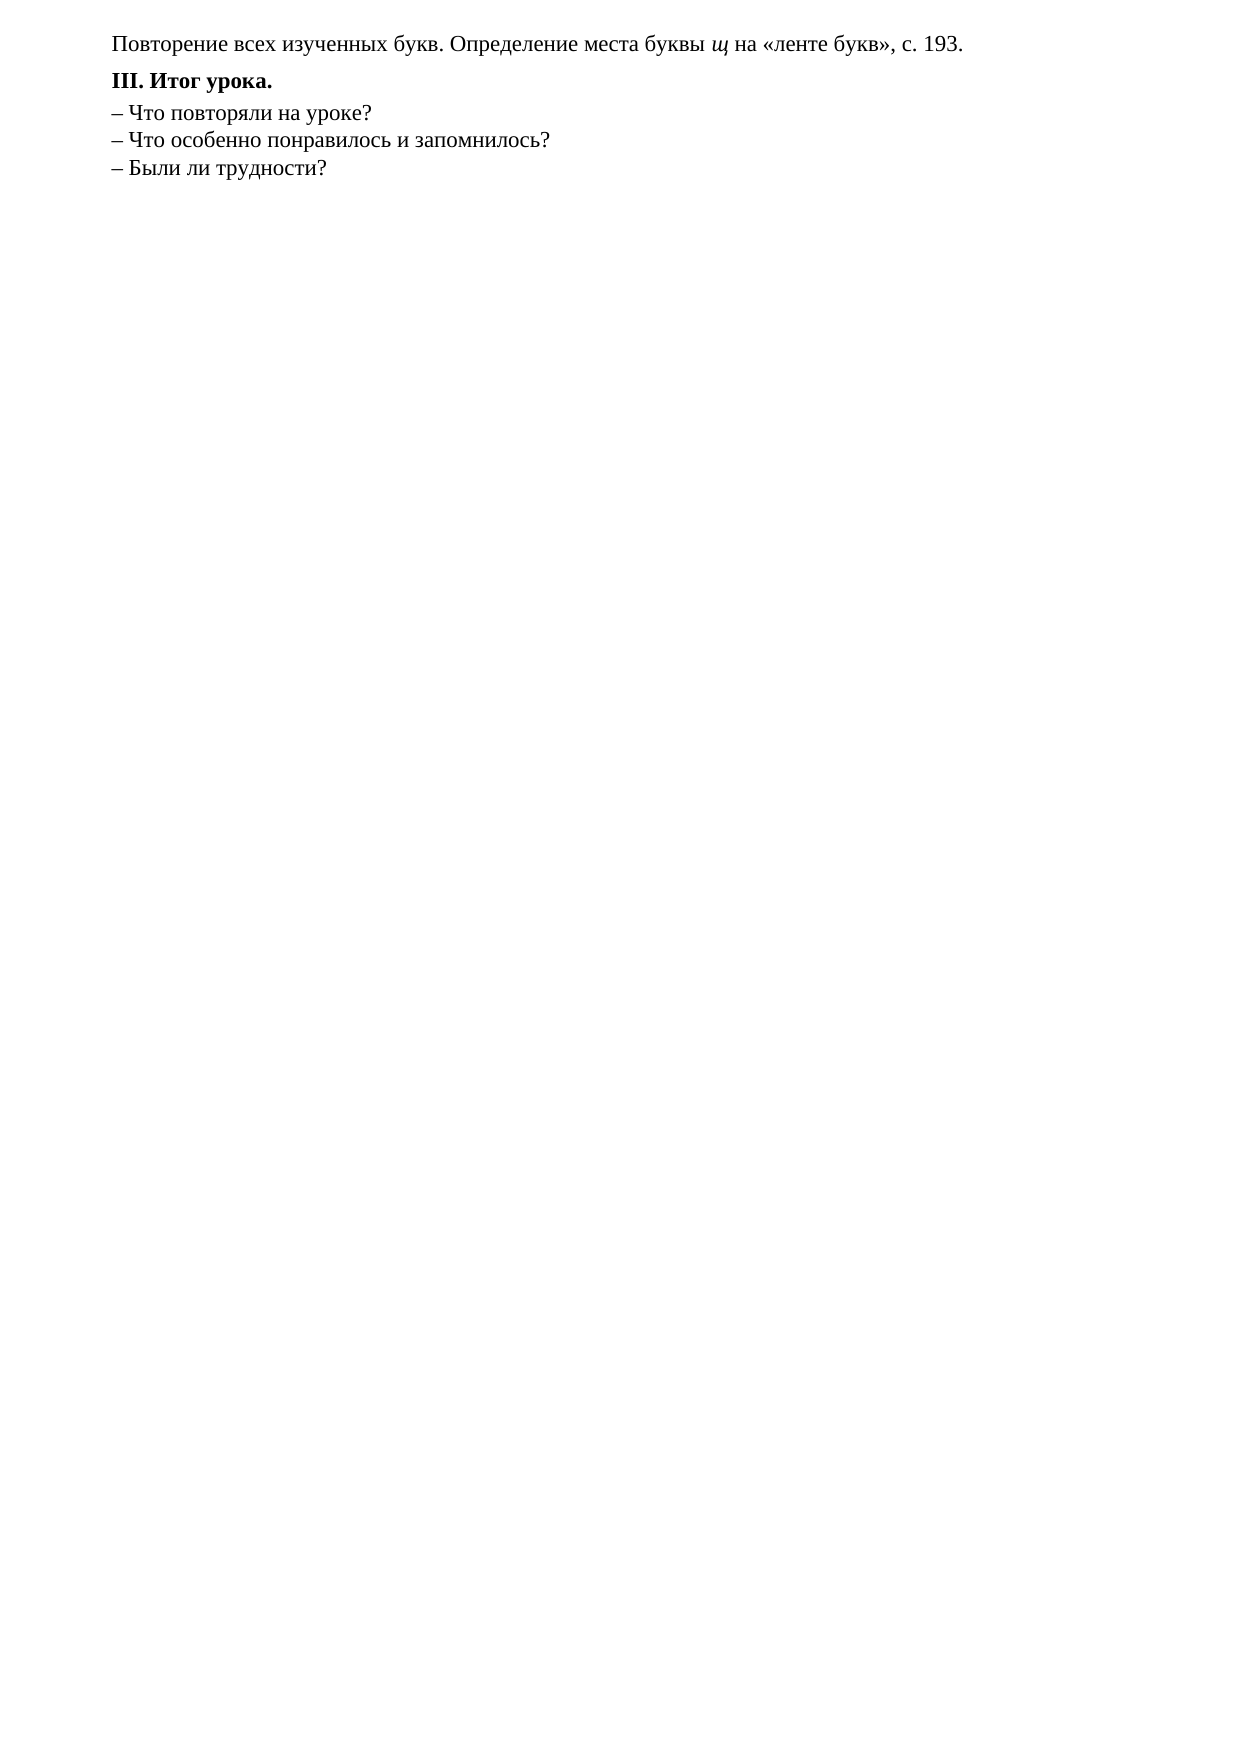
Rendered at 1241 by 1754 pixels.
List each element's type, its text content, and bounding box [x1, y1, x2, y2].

text III. Итог урока. [74, 68, 1152, 94]
text – Что повторяли на уроке? [74, 99, 1152, 126]
text – Были ли трудности? [74, 153, 1152, 180]
text Повторение всех изученных букв. Определение места буквы щ на «ленте букв», с. 193. [74, 29, 1152, 56]
text – Что особенно понравилось и запомнилось? [74, 126, 1152, 153]
